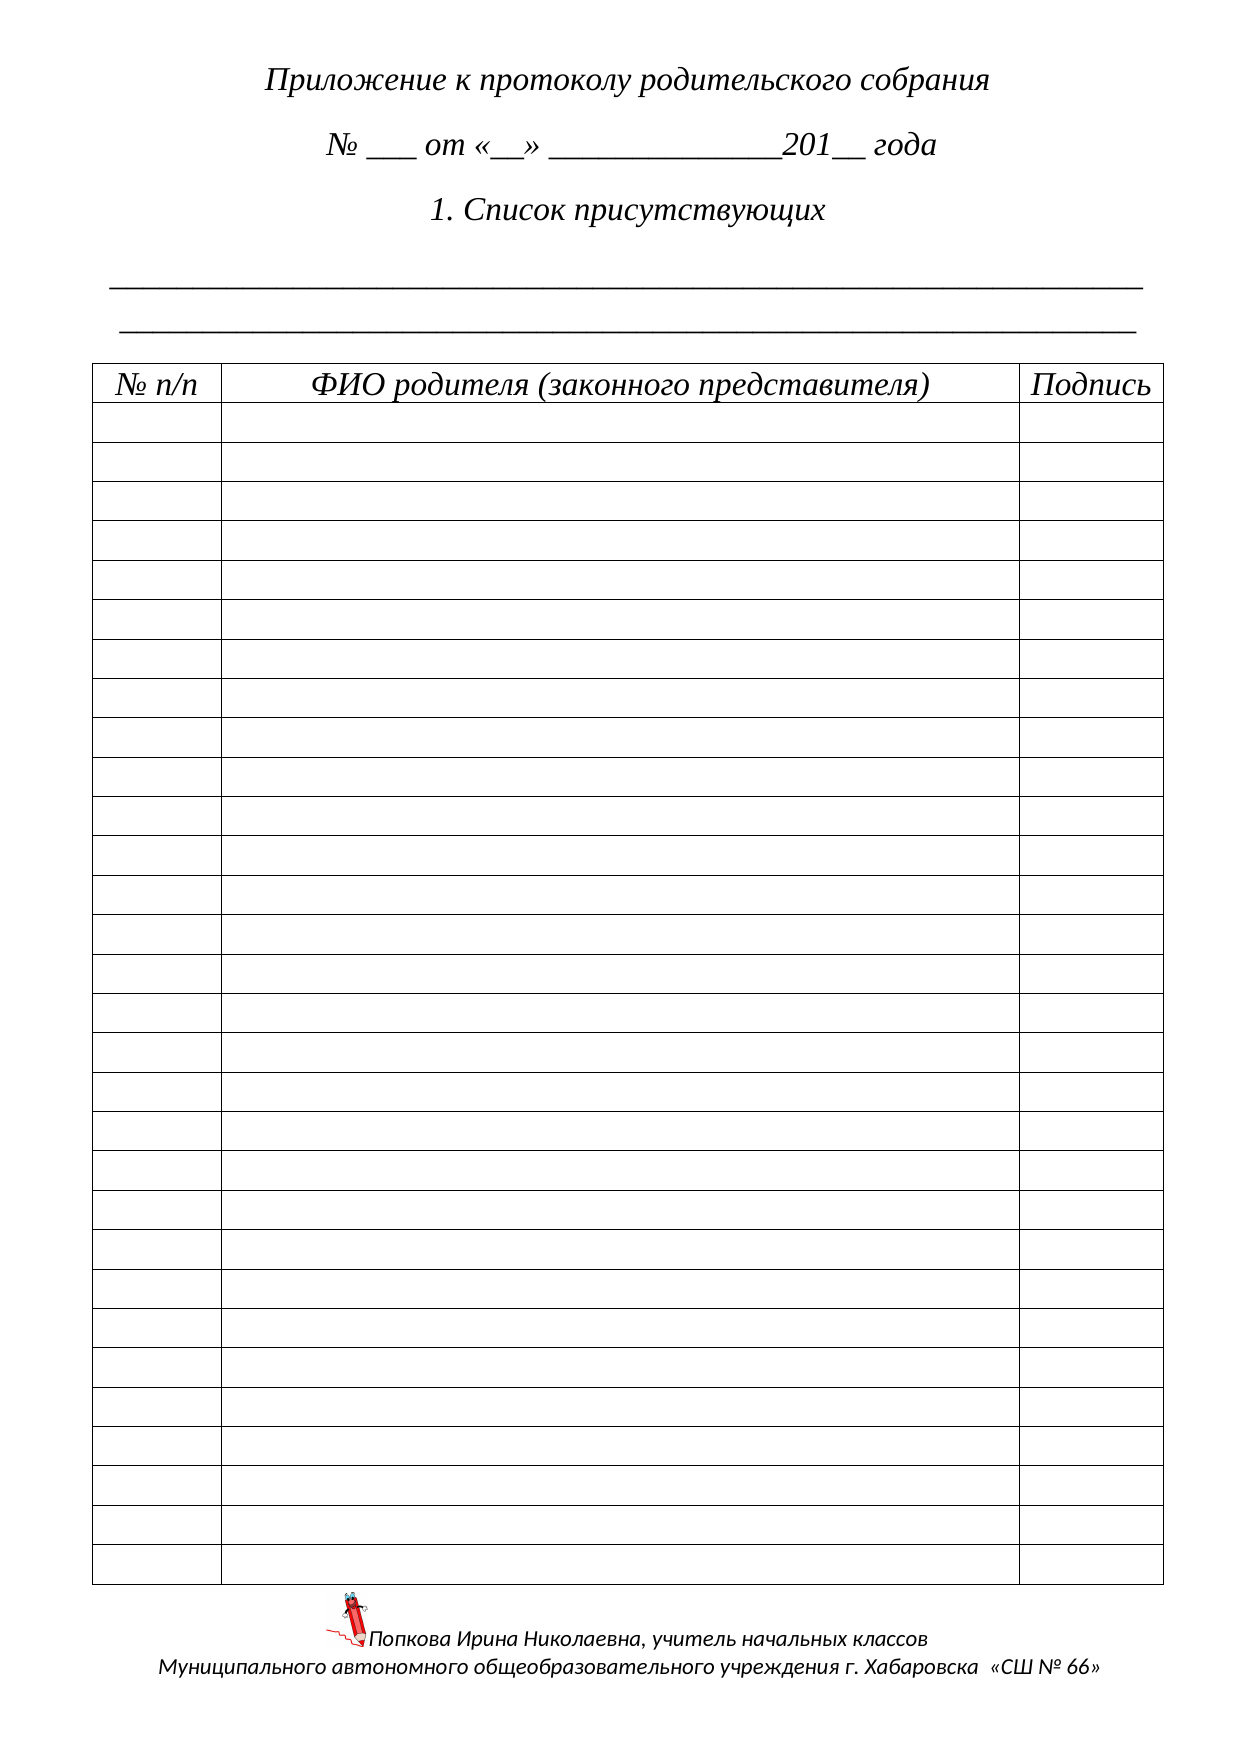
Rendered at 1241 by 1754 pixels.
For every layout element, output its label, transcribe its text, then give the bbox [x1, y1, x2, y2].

table_cell [1020, 1033, 1163, 1072]
text 1. Список присутствующих [103, 189, 1152, 227]
table_cell [1020, 915, 1163, 953]
table_cell [1020, 1151, 1163, 1190]
table_cell [93, 403, 221, 442]
table_cell [93, 482, 221, 520]
picture [326, 1592, 369, 1647]
table_cell [93, 1112, 221, 1150]
table_cell [93, 915, 221, 953]
table_cell [222, 1191, 1019, 1229]
table_cell [1020, 679, 1163, 717]
table_cell [1020, 955, 1163, 993]
table_cell [222, 836, 1019, 875]
table_cell [1020, 836, 1163, 875]
table_cell [1020, 1388, 1163, 1426]
table_cell [1020, 758, 1163, 796]
table_cell [222, 994, 1019, 1032]
table_cell [222, 443, 1019, 481]
table_cell [222, 521, 1019, 560]
table_cell [93, 718, 221, 757]
table_cell [222, 876, 1019, 914]
table_cell [222, 1348, 1019, 1387]
table_cell [1020, 640, 1163, 678]
table_cell [1020, 561, 1163, 599]
table_cell [1020, 1427, 1163, 1465]
table_cell [222, 1270, 1019, 1308]
table_cell [93, 443, 221, 481]
table_cell [222, 1388, 1019, 1426]
table_cell [1020, 1545, 1163, 1583]
table_cell [1020, 1270, 1163, 1308]
table_cell [93, 1270, 221, 1308]
table_cell [93, 1073, 221, 1111]
table_cell [1020, 1191, 1163, 1229]
table_cell [222, 1427, 1019, 1465]
table_header ФИО родителя (законного представителя) [222, 364, 1019, 402]
table_cell [1020, 1112, 1163, 1150]
table_cell [1020, 994, 1163, 1032]
table_cell [1020, 797, 1163, 835]
table_cell [93, 1309, 221, 1347]
table_cell [93, 1348, 221, 1387]
table_cell [222, 1112, 1019, 1150]
table_cell [222, 482, 1019, 520]
table_cell [222, 1151, 1019, 1190]
table_cell [93, 1191, 221, 1229]
table_cell [1020, 443, 1163, 481]
table_cell [1020, 403, 1163, 442]
table_cell [1020, 1230, 1163, 1268]
table_cell [1020, 718, 1163, 757]
table_cell [1020, 521, 1163, 560]
table_cell [93, 1388, 221, 1426]
table_cell [222, 640, 1019, 678]
table_cell [222, 1506, 1019, 1544]
table_cell [93, 758, 221, 796]
table_cell [93, 836, 221, 875]
table_cell [222, 758, 1019, 796]
table_cell [222, 1033, 1019, 1072]
text ___________________________________________________________________________________________________________________________ [103, 254, 1152, 336]
table_header Подпись [1020, 364, 1163, 402]
table_cell [93, 521, 221, 560]
table_cell [1020, 482, 1163, 520]
table_cell [93, 600, 221, 638]
table_cell [222, 915, 1019, 953]
table_cell [93, 1427, 221, 1465]
table_cell [93, 640, 221, 678]
table_cell [222, 679, 1019, 717]
table_cell [222, 955, 1019, 993]
table_cell [93, 876, 221, 914]
text Приложение к протоколу родительского собрания [103, 59, 1152, 97]
table_cell [93, 679, 221, 717]
table_cell [222, 718, 1019, 757]
table_cell [1020, 1466, 1163, 1505]
table_cell [93, 1506, 221, 1544]
table_cell [93, 561, 221, 599]
table_cell [1020, 1506, 1163, 1544]
table_cell [93, 1033, 221, 1072]
table_cell [222, 403, 1019, 442]
table_cell [1020, 876, 1163, 914]
table_cell [222, 600, 1019, 638]
table_cell [222, 1073, 1019, 1111]
table_cell [222, 1309, 1019, 1347]
table_cell [93, 1230, 221, 1268]
table_cell [222, 1466, 1019, 1505]
text № ___ от «__» ______________201__ года [103, 124, 1152, 162]
table_cell [1020, 600, 1163, 638]
table_cell [93, 1466, 221, 1505]
table_cell [93, 1151, 221, 1190]
table_cell [222, 561, 1019, 599]
table_cell [93, 994, 221, 1032]
table_cell [222, 1230, 1019, 1268]
table_cell [222, 797, 1019, 835]
table_cell [93, 797, 221, 835]
table_cell [1020, 1073, 1163, 1111]
table_cell [1020, 1309, 1163, 1347]
table_cell [93, 1545, 221, 1583]
table_cell [1020, 1348, 1163, 1387]
table_header № п/п [93, 364, 221, 402]
table_cell [93, 955, 221, 993]
table_cell [222, 1545, 1019, 1583]
